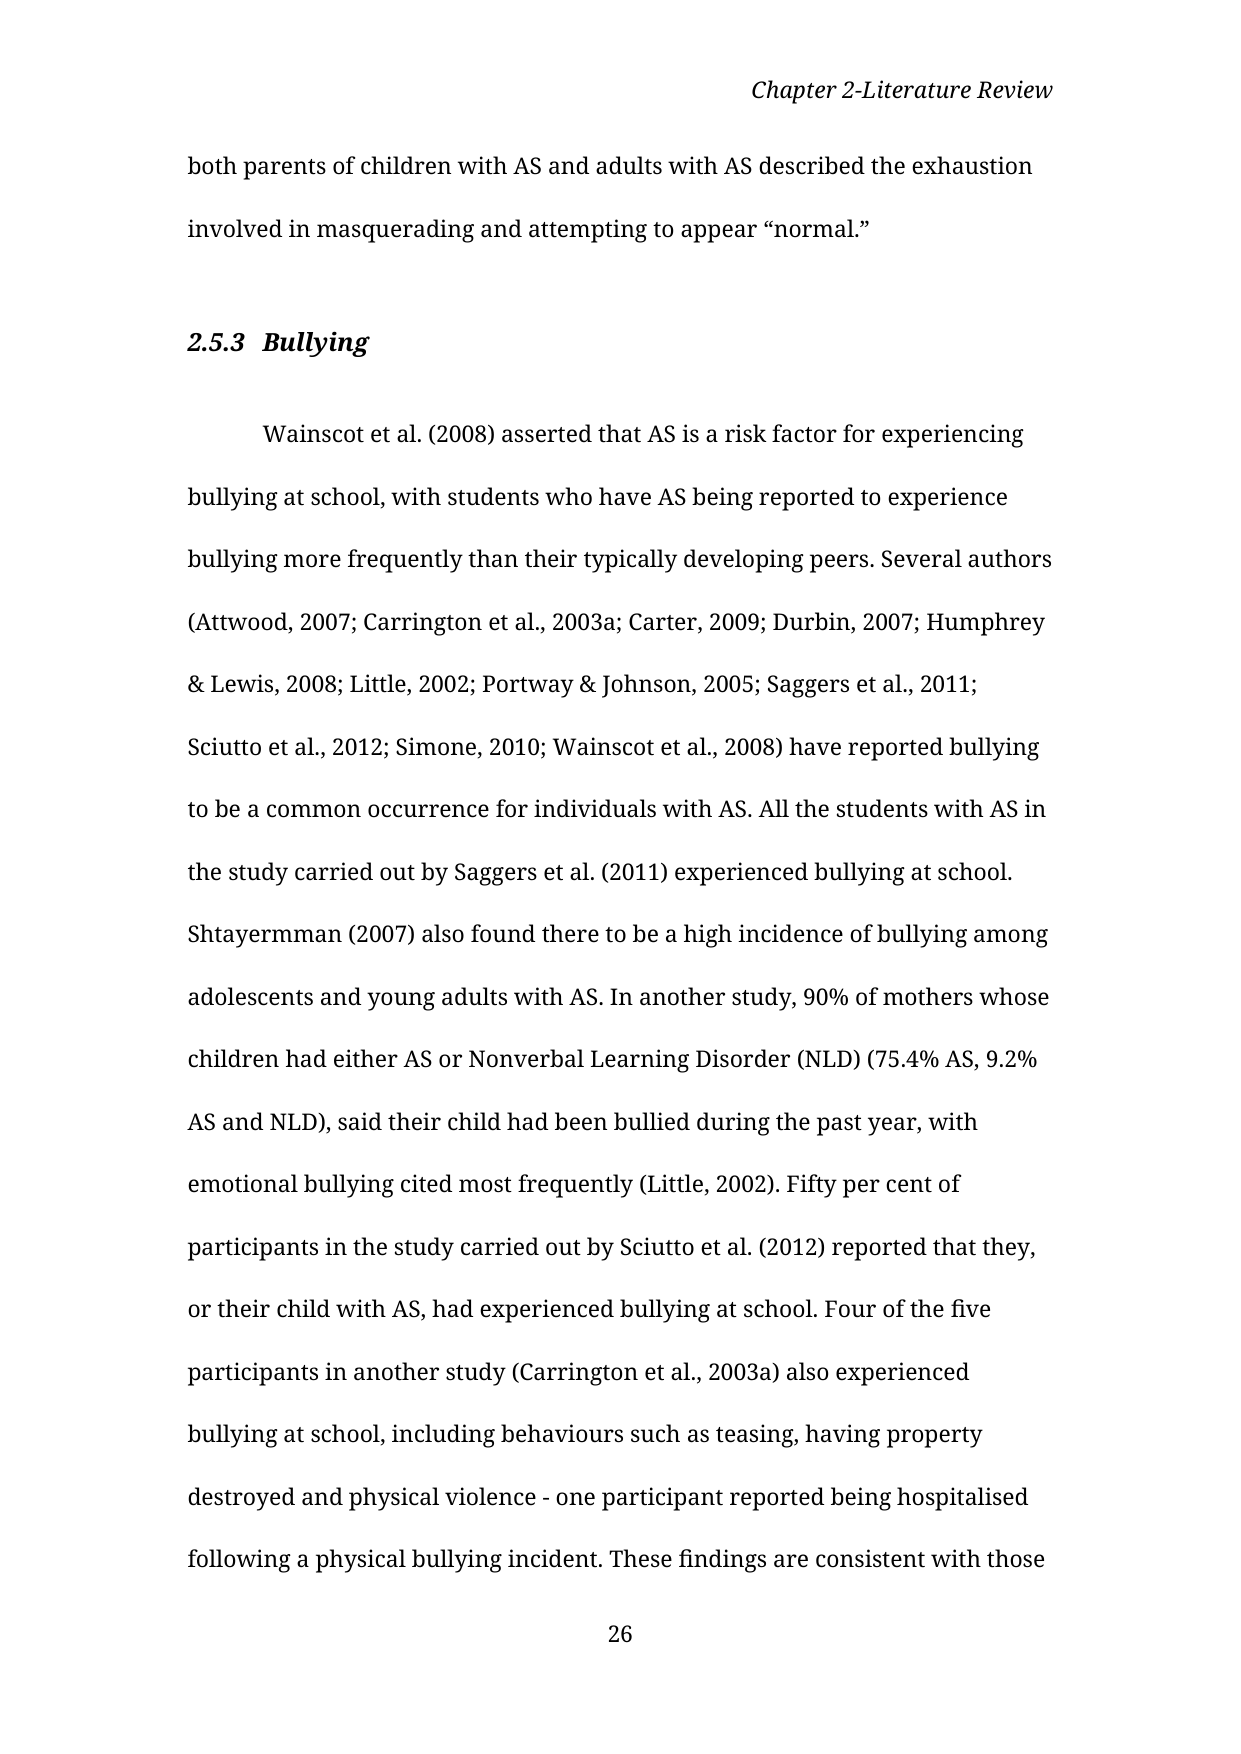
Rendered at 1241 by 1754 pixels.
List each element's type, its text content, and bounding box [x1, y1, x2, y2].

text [187, 418, 1053, 1574]
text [187, 150, 1053, 244]
subtitle Bullying [187, 325, 1053, 359]
